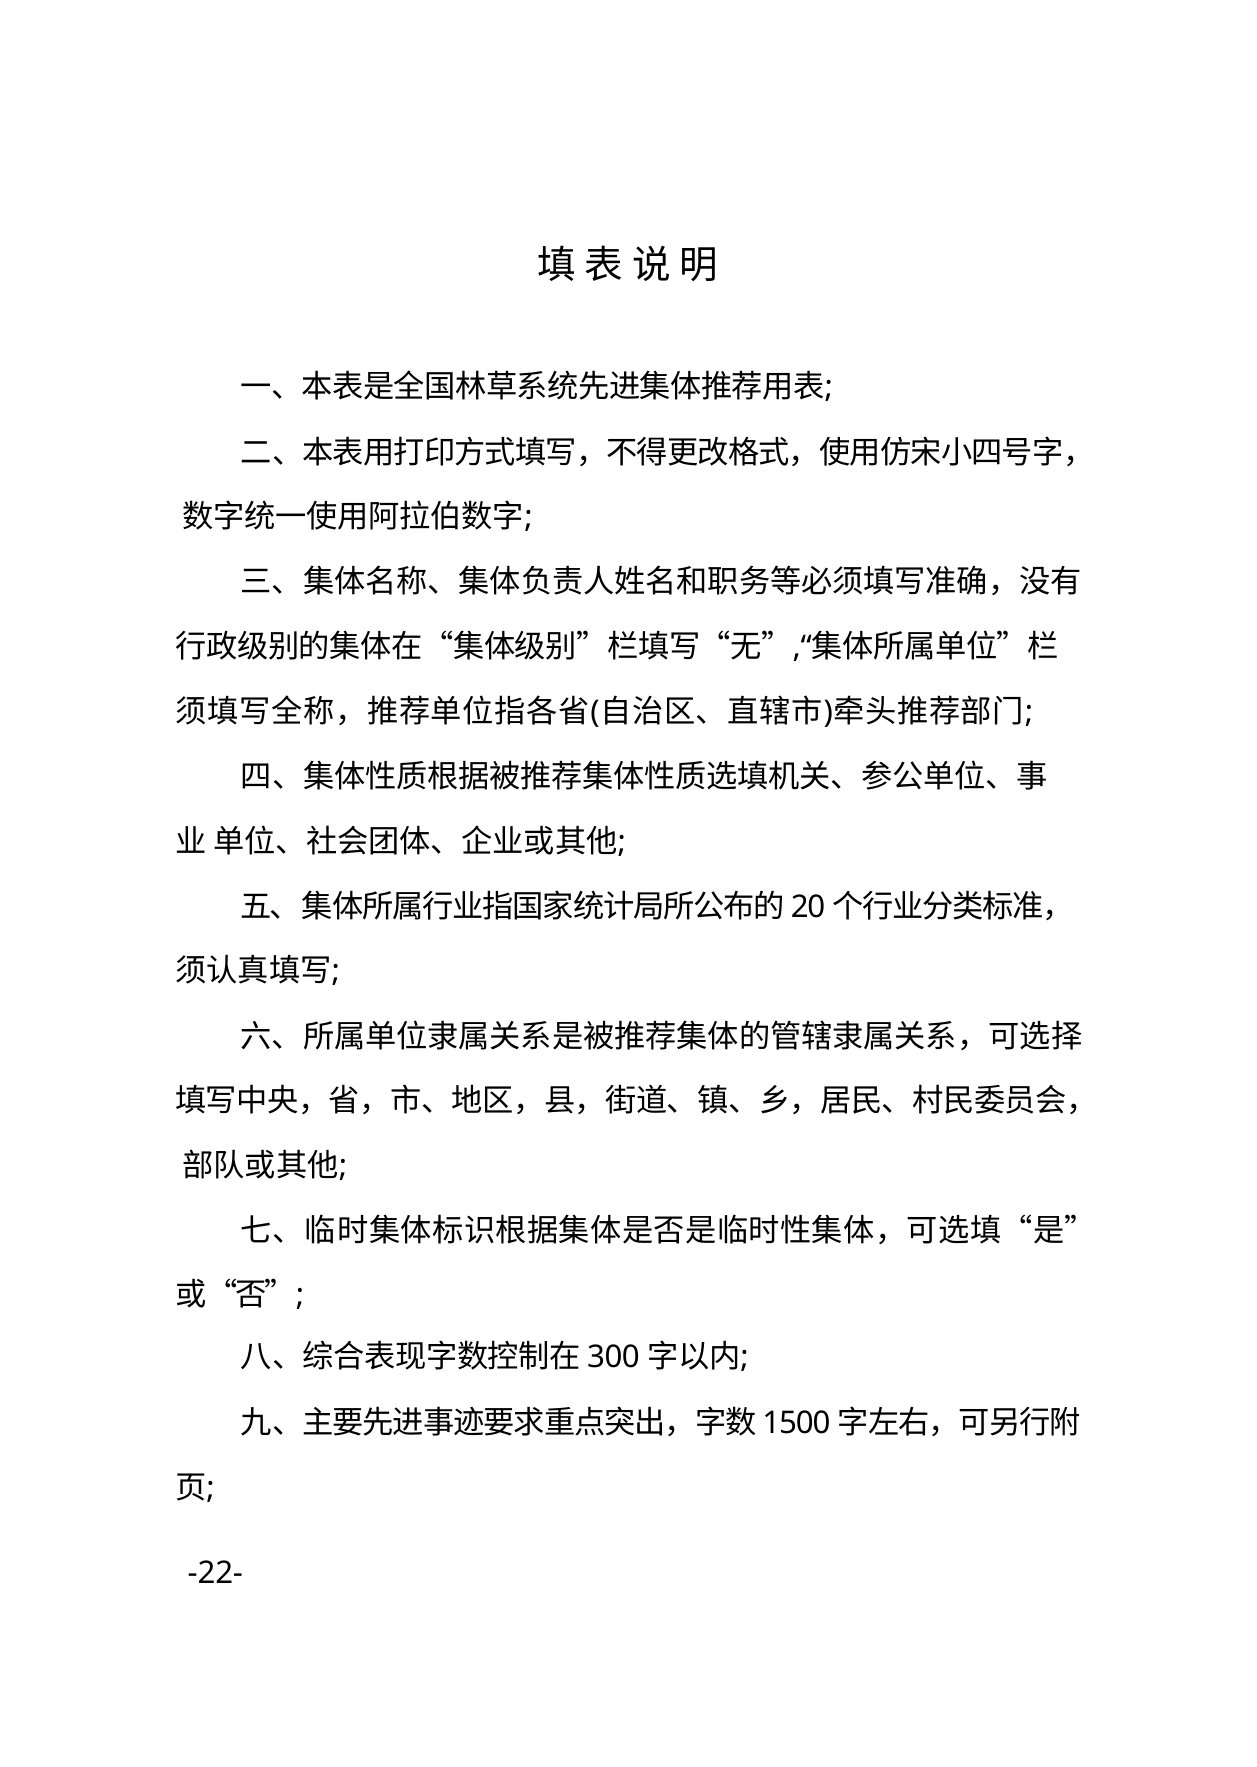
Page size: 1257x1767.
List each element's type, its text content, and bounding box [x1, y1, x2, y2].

text 四、集体性质根据被推荐集体性质选填机关、参公单位、事业 单位、社会团体、企业或其他; [175, 751, 1079, 861]
text 六、所属单位隶属关系是被推荐集体的管辖隶属关系，可选择 填写中央，省，市、地区，县，街道、镇、乡，居民、村民委员会， 部队或其他; [175, 1011, 1096, 1185]
text 五、集体所属行业指国家统计局所公布的 20 个行业分类标准， 须认真填写; [175, 881, 1079, 991]
text 七、临时集体标识根据集体是否是临时性集体，可选填“是” 或“否”; [175, 1205, 1097, 1315]
text 九、主要先进事迹要求重点突出，字数 1500 字左右，可另行附 页; [175, 1397, 1083, 1507]
text 八、综合表现字数控制在300 字以内; [241, 1334, 1097, 1376]
text 三、集体名称、集体负责人姓名和职务等必须填写准确，没有 行政级别的集体在“集体级别”栏填写“无”,“集体所属单位”栏 须填写全称，推荐单位指各省(自治区、直辖市)牵头推荐部门; [175, 557, 1084, 731]
text 二、本表用打印方式填写，不得更改格式，使用仿宋小四号字， 数字统一使用阿拉伯数字; [175, 427, 1092, 537]
text 一、本表是全国林草系统先进集体推荐用表; [241, 364, 1097, 406]
text 填 表 说 明 [537, 238, 1097, 289]
